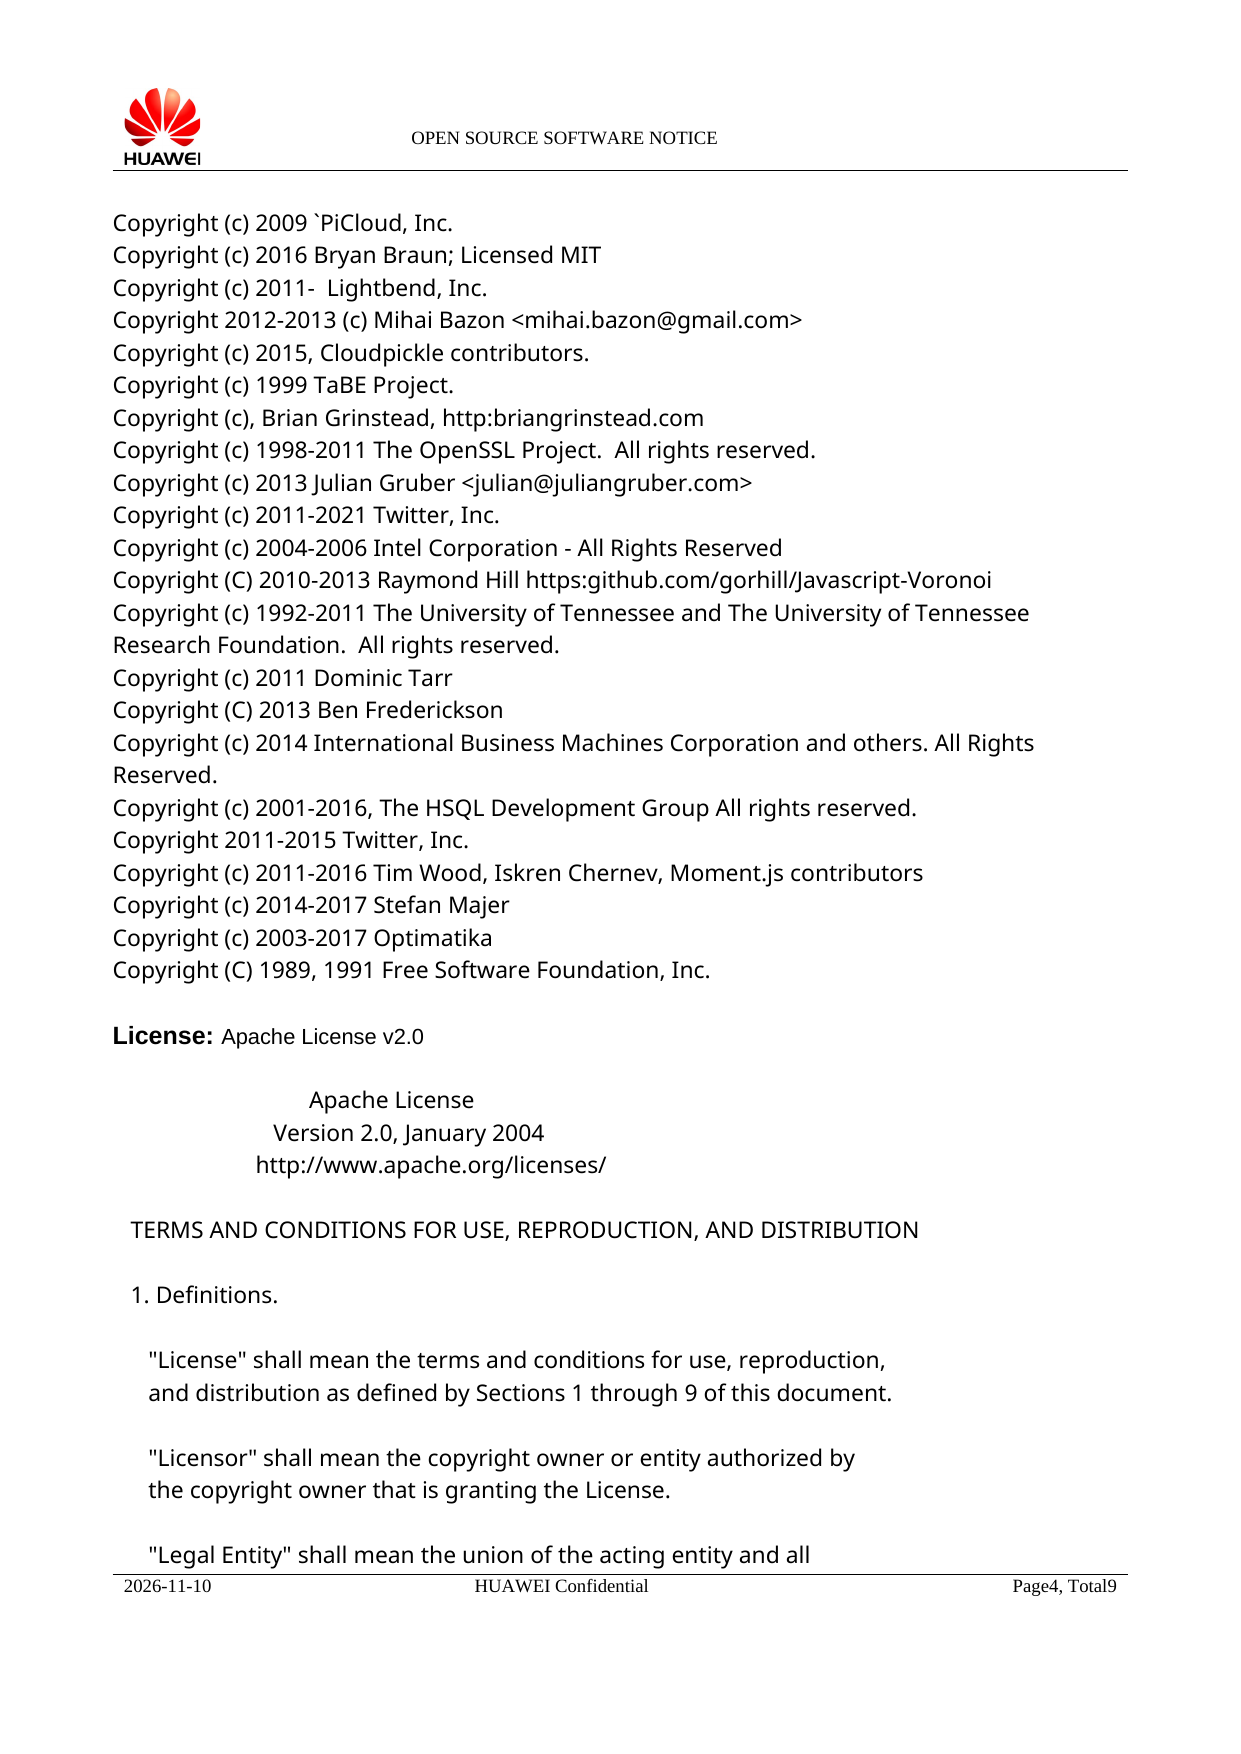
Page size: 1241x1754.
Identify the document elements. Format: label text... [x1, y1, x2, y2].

text "Licensor" shall mean the copyright owner or entity authorized by [112, 1441, 1128, 1474]
text Copyright (c) 2016 Bryan Braun; Licensed MIT Copyright (c) 2011- Lightbend, Inc. Copyright 2012-2013 (c) Mihai Bazon <mihai.bazon@gmail.com> Copyright (c) 2015, Cloudpickle contributors. Copyright (c) 1999 TaBE Project. Copyright (c), Brian Grinstead, http:briangrinstead.com Copyright (c) 1998-2011 The OpenSSL Project. All rights reserved. Copyright (c) 2013 Julian Gruber <julian@juliangruber.com> Copyright (c) 2011-2021 Twitter, Inc. Copyright (c) 2004-2006 Intel Corporation - All Rights Reserved Copyright (C) 2010-2013 Raymond Hill https:github.com/gorhill/Javascript-Voronoi Copyright (c) 1992-2011 The University of Tennessee and The University of Tennessee Research Foundation. All rights reserved. Copyright (c) 2011 Dominic Tarr Copyright (C) 2013 Ben Frederickson Copyright (c) 2014 International Business Machines Corporation and others. All Rights Reserved. Copyright (c) 2001-2016, The HSQL Development Group All rights reserved. Copyright 2011-2015 Twitter, Inc. Copyright (c) 2011-2016 Tim Wood, Iskren Chernev, Moment.js contributors Copyright (c) 2014-2017 Stefan Majer Copyright (c) 2003-2017 Optimatika Copyright (C) 1989, 1991 Free Software Foundation, Inc. [112, 239, 1128, 1019]
text TERMS AND CONDITIONS FOR USE, REPRODUCTION, AND DISTRIBUTION [112, 1214, 1128, 1246]
text "License" shall mean the terms and conditions for use, reproduction, [112, 1344, 1128, 1376]
text License: Apache License v2.0 [112, 1019, 1128, 1051]
text and distribution as defined by Sections 1 through 9 of this document. [112, 1376, 1128, 1409]
text Version 2.0, January 2004 [112, 1116, 1128, 1149]
text "Legal Entity" shall mean the union of the acting entity and all [112, 1539, 1128, 1571]
text the copyright owner that is granting the License. [112, 1474, 1128, 1506]
picture [124, 88, 201, 165]
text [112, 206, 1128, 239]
text http://www.apache.org/licenses/ [112, 1149, 1128, 1181]
text Apache License [112, 1084, 1128, 1116]
text 1. Definitions. [112, 1279, 1128, 1311]
